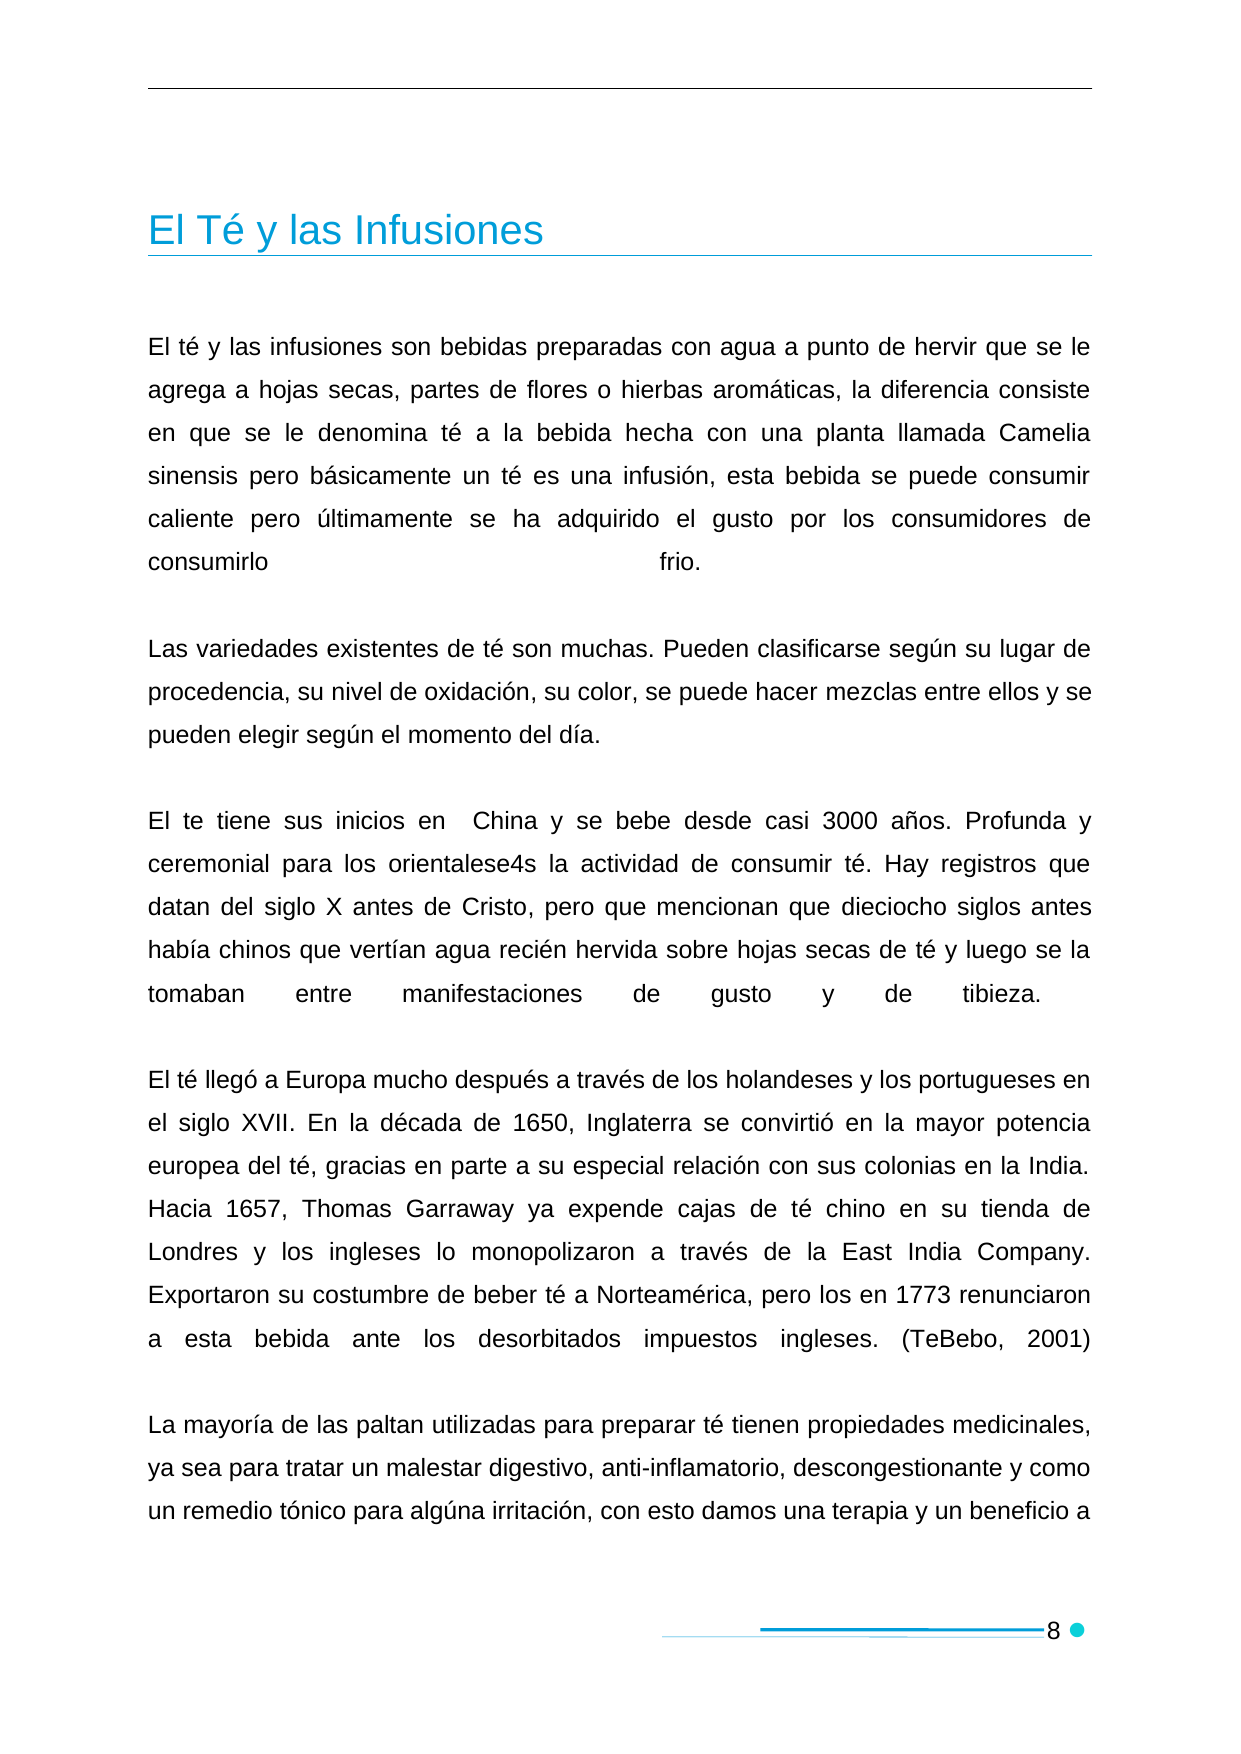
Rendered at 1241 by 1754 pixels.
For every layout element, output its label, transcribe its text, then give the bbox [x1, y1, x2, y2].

text El te tiene sus inicios en China y se bebe desde casi 3000 años. Profunda y ceremonial para los orientalese4s la actividad de consumir té. Hay registros que datan del siglo X antes de Cristo, pero que mencionan que dieciocho siglos antes había chinos que vertían agua recién hervida sobre hojas secas de té y luego se la tomaban entre manifestaciones de gusto y de tibieza. [148, 806, 1092, 1051]
text Las variedades existentes de té son muchas. Pueden clasificarse según su lugar de procedencia, su nivel de oxidación, su color, se puede hacer mezclas entre ellos y se pueden elegir según el momento del día. [148, 634, 1092, 749]
text El té llegó a Europa mucho después a través de los holandeses y los portugueses en el siglo XVII. En la década de 1650, Inglaterra se convirtió en la mayor potencia europea del té, gracias en parte a su especial relación con sus colonias en la India. Hacia 1657, Thomas Garraway ya expende cajas de té chino en su tienda de Londres y los ingleses lo monopolizaron a través de la East India Company. Exportaron su costumbre de beber té a Norteamérica, pero los en 1773 renunciaron a esta bebida ante los desorbitados impuestos ingleses. (TeBebo, 2001) [148, 1065, 1092, 1396]
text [148, 1410, 1092, 1525]
text El té y las infusiones son bebidas preparadas con agua a punto de hervir que se le agrega a hojas secas, partes de flores o hierbas aromáticas, la diferencia consiste en que se le denomina té a la bebida hecha con una planta llamada Camelia sinensis pero básicamente un té es una infusión, esta bebida se puede consumir caliente pero últimamente se ha adquirido el gusto por los consumidores de consumirlo frio. [148, 332, 1092, 619]
subtitle El Té y las Infusiones [148, 205, 1092, 255]
